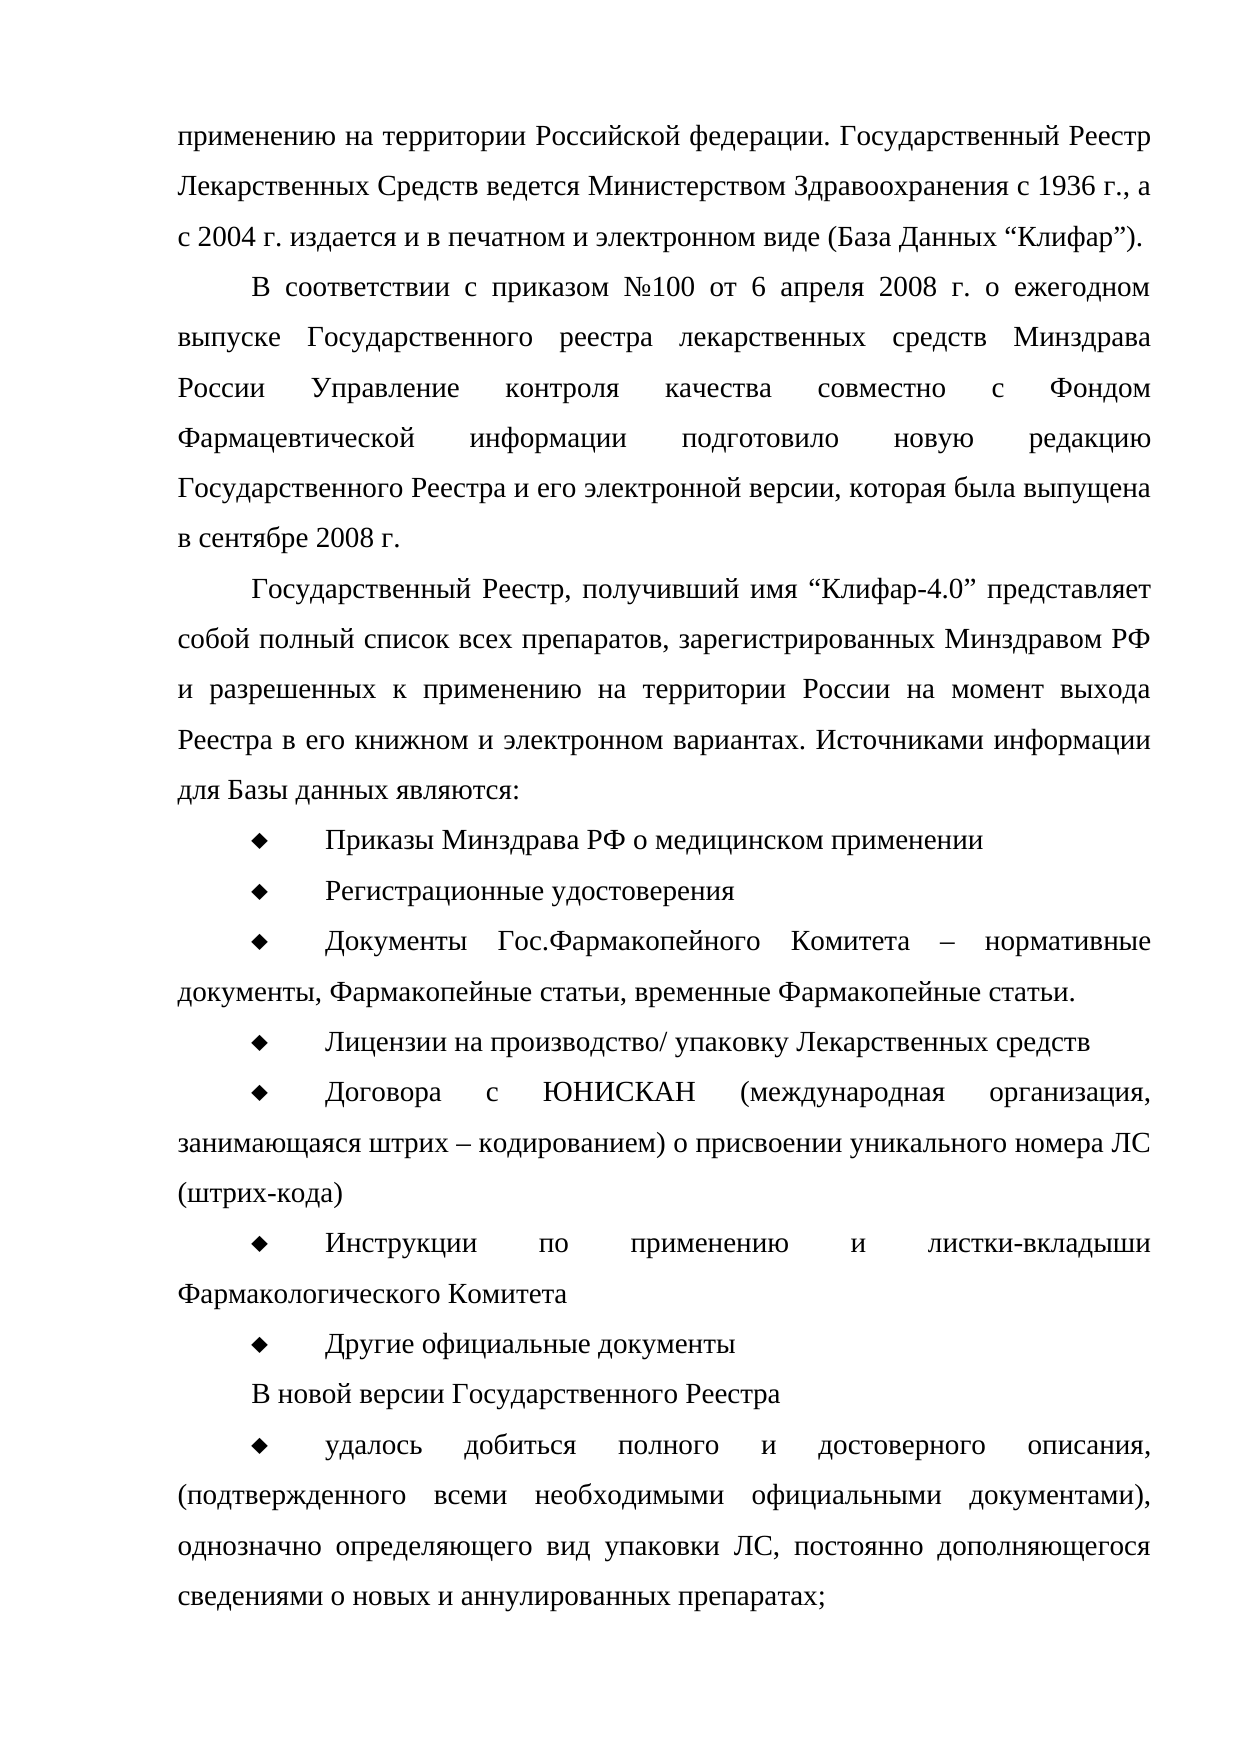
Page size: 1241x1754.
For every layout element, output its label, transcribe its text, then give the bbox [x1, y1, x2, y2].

list Государственный Реестр, получивший имя “Клифар-4.0” представляет собой полный список всех препаратов, зарегистрированных Минздравом РФ и разрешенных к применению на территории России на момент выхода Реестра в его книжном и электронном вариантах. Источниками информации для Базы данных являются: [177, 571, 1152, 806]
list В новой версии Государственного Реестра [177, 1377, 1152, 1410]
list Договора с ЮНИСКАН (международная организация, занимающаяся штрих – кодированием) о присвоении уникального номера ЛС (штрих-кода) [177, 1074, 1152, 1209]
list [177, 118, 1152, 252]
list Документы Гос.Фармакопейного Комитета – нормативные документы, Фармакопейные статьи, временные Фармакопейные статьи. [177, 923, 1152, 1007]
list Инструкции по применению и листки-вкладыши Фармакологического Комитета [177, 1226, 1152, 1309]
list Другие официальные документы [177, 1326, 1152, 1360]
list удалось добиться полного и достоверного описания, (подтвержденного всеми необходимыми официальными документами), однозначно определяющего вид упаковки ЛС, постоянно дополняющегося сведениями о новых и аннулированных препаратах; [177, 1427, 1152, 1612]
list В соответствии с приказом №100 от 6 апреля 2008 г. о ежегодном выпуске Государственного реестра лекарственных средств Минздрава России Управление контроля качества совместно с Фондом Фармацевтической информации подготовило новую редакцию Государственного Реестра и его электронной версии, которая была выпущена в сентябре 2008 г. [177, 269, 1152, 554]
list Регистрационные удостоверения [177, 873, 1152, 907]
list Лицензии на производство/ упаковку Лекарственных средств [177, 1024, 1152, 1058]
list Приказы Минздрава РФ о медицинском применении [177, 822, 1152, 856]
